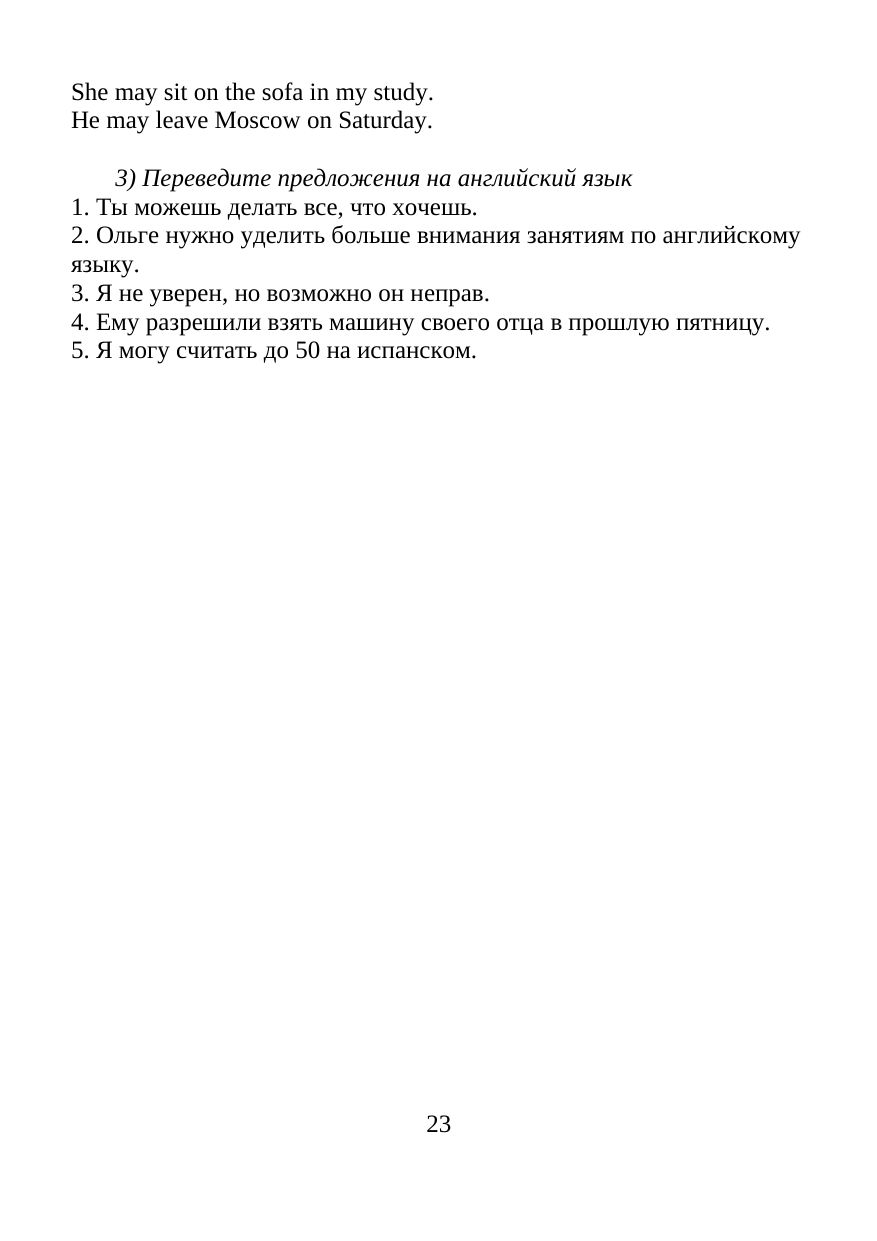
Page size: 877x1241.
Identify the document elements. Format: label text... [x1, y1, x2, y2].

text 3. Я не уверен, но возможно он неправ. [71, 278, 806, 307]
text 3) Переведите предложения на английский язык [115, 163, 806, 192]
text 2. Ольге нужно уделить больше внимания занятиям по английскому языку. [71, 221, 806, 278]
text 4. Ему разрешили взять машину своего отца в прошлую пятницу. [71, 307, 806, 336]
text 1. Ты можешь делать все, что хочешь. [71, 192, 806, 221]
text 5. Я могу считать до 50 на испанском. [71, 336, 806, 364]
text She may sit on the sofa in my study. [71, 77, 806, 106]
text He may leave Moscow on Saturday. [71, 106, 806, 134]
